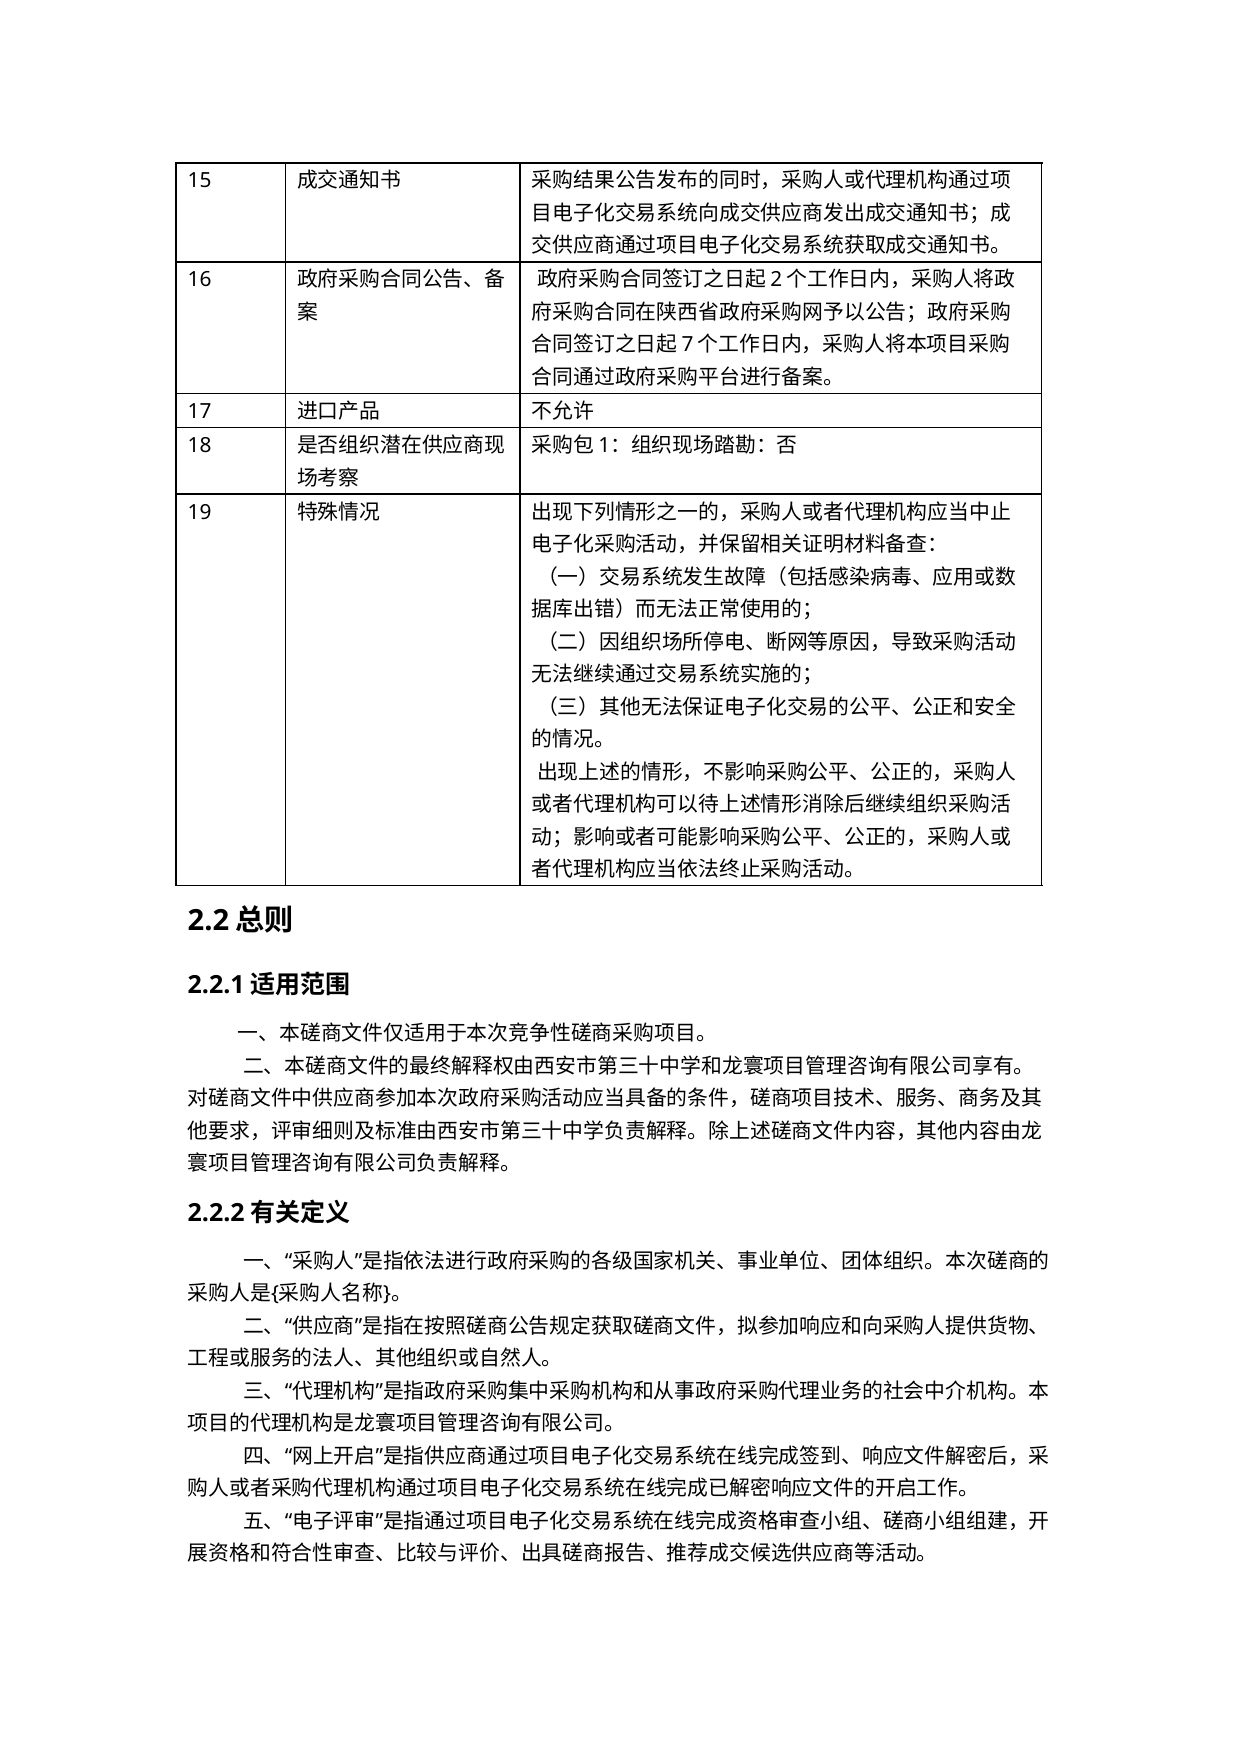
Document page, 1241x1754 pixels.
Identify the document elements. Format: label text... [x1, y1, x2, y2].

table_cell 特殊情况 [286, 495, 519, 885]
text 一、“采购人”是指依法进行政府采购的各级国家机关、事业单位、团体组织。本次磋商的采购人是{采购人名称}。 [187, 1244, 1053, 1309]
table_cell 采购结果公告发布的同时，采购人或代理机构通过项目电子化交易系统向成交供应商发出成交通知书；成交供应商通过项目电子化交易系统获取成交通知书。 [521, 164, 1041, 261]
table_cell 出现下列情形之一的，采购人或者代理机构应当中止电子化采购活动，并保留相关证明材料备查： （一）交易系统发生故障（包括感染病毒、应用或数据库出错）而无法正常使用的； （二）因组织场所停电、断网等原因，导致采购活动无法继续通过交易系统实施的； （三）其他无法保证电子化交易的公平、公正和安全的情况。 出现上述的情形，不影响采购公平、公正的，采购人或者代理机构可以待上述情形消除后继续组织采购活动；影响或者可能影响采购公平、公正的，采购人或者代理机构应当依法终止采购活动。 [521, 495, 1041, 885]
table_cell 19 [177, 495, 285, 885]
table_cell 15 [177, 164, 285, 261]
text 2.2.2有关定义 [187, 1179, 1053, 1244]
table_cell 18 [177, 428, 285, 493]
text 2.2.1适用范围 [187, 951, 1053, 1016]
table_cell 是否组织潜在供应商现场考察 [286, 428, 519, 493]
text 一、本磋商文件仅适用于本次竞争性磋商采购项目。 [187, 1016, 1053, 1049]
table_cell 采购包1：组织现场踏勘：否 [521, 428, 1041, 493]
table_cell 政府采购合同签订之日起2个工作日内，采购人将政府采购合同在陕西省政府采购网予以公告；政府采购合同签订之日起7个工作日内，采购人将本项目采购合同通过政府采购平台进行备案。 [521, 263, 1041, 393]
table_cell 成交通知书 [286, 164, 519, 261]
table_cell 不允许 [521, 394, 1041, 427]
text 三、“代理机构”是指政府采购集中采购机构和从事政府采购代理业务的社会中介机构。本项目的代理机构是龙寰项目管理咨询有限公司。 [187, 1374, 1053, 1439]
text 五、“电子评审”是指通过项目电子化交易系统在线完成资格审查小组、磋商小组组建，开展资格和符合性审查、比较与评价、出具磋商报告、推荐成交候选供应商等活动。 [187, 1504, 1053, 1569]
table_cell 政府采购合同公告、备案 [286, 263, 519, 393]
table_cell 16 [177, 263, 285, 393]
text 二、“供应商”是指在按照磋商公告规定获取磋商文件，拟参加响应和向采购人提供货物、工程或服务的法人、其他组织或自然人。 [187, 1309, 1053, 1374]
text 2.2总则 [187, 886, 1053, 951]
text 二、本磋商文件的最终解释权由西安市第三十中学和龙寰项目管理咨询有限公司享有。对磋商文件中供应商参加本次政府采购活动应当具备的条件，磋商项目技术、服务、商务及其他要求，评审细则及标准由西安市第三十中学负责解释。除上述磋商文件内容，其他内容由龙寰项目管理咨询有限公司负责解释。 [187, 1049, 1053, 1179]
text 四、“网上开启”是指供应商通过项目电子化交易系统在线完成签到、响应文件解密后，采购人或者采购代理机构通过项目电子化交易系统在线完成已解密响应文件的开启工作。 [187, 1439, 1053, 1504]
table_cell 进口产品 [286, 394, 519, 427]
table_cell 17 [177, 394, 285, 427]
